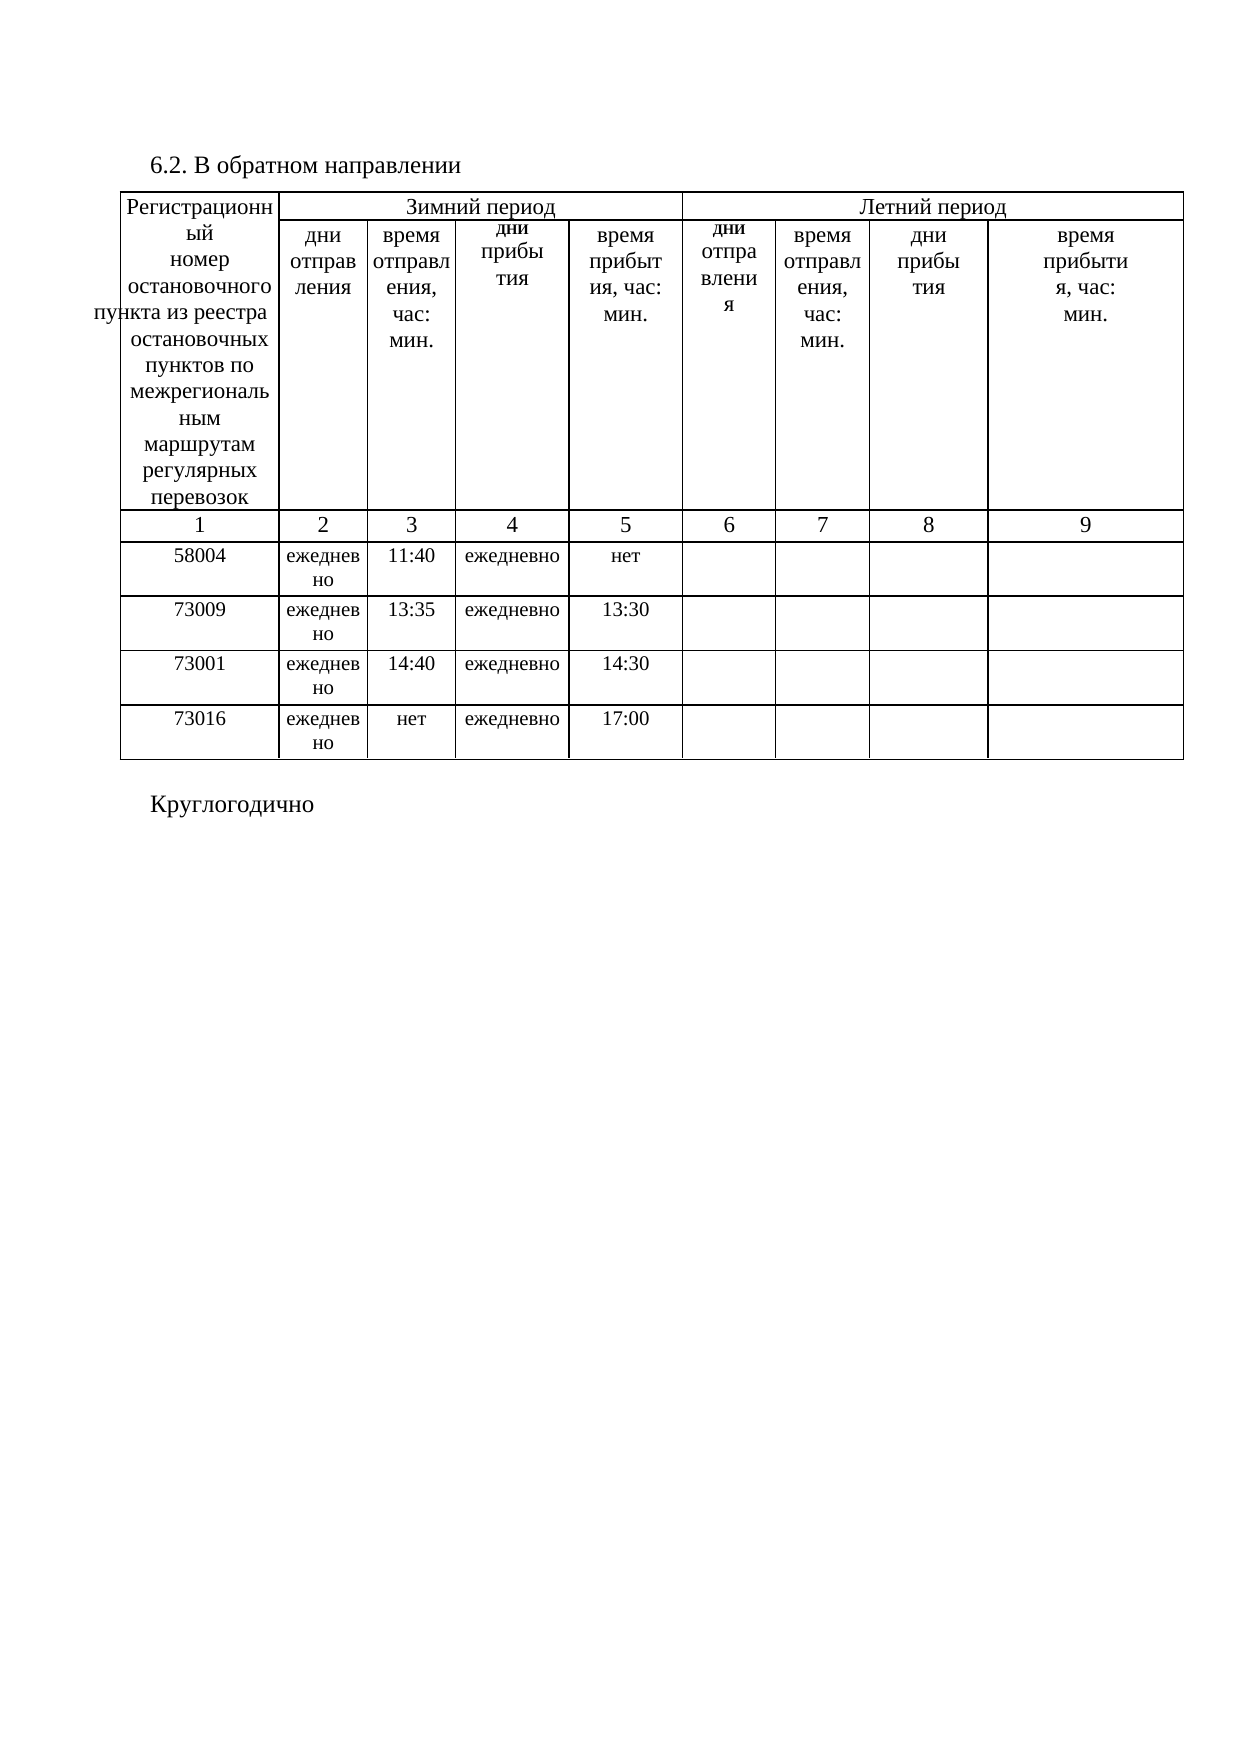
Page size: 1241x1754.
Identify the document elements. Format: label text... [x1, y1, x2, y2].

table_cell ежедневно [280, 651, 367, 704]
table_cell 6 [683, 511, 775, 541]
table_header Регистрационный номер остановочного пункта из реестра остановочных пунктов по межрегиональным маршрутам регулярных перевозок [121, 193, 278, 509]
table_cell [870, 651, 987, 704]
table_cell 58004 [121, 543, 278, 595]
table_cell 73009 [121, 597, 278, 650]
table_cell [989, 597, 1183, 650]
table_cell [776, 543, 869, 595]
table_cell [683, 651, 775, 704]
table_cell [776, 597, 869, 650]
table_cell [870, 597, 987, 650]
table_cell 1 [121, 511, 278, 541]
table_cell 13:35 [368, 597, 455, 650]
table_cell [989, 543, 1183, 595]
table_cell [776, 651, 869, 704]
table_cell 17:00 [570, 706, 682, 758]
table_cell [989, 651, 1183, 704]
table_cell ежедневно [456, 706, 568, 758]
table_cell [989, 706, 1183, 758]
table_cell ежедневно [280, 543, 367, 595]
table_cell [776, 706, 869, 758]
table_cell ДНИ отпра влени я [683, 221, 775, 509]
table_cell ежедневно [456, 543, 568, 595]
table_cell время прибыти я, час: мин. [989, 221, 1183, 509]
table_cell ДНИ прибы тия [456, 221, 568, 509]
table_cell нет [570, 543, 682, 595]
table_cell 4 [456, 511, 568, 541]
table_cell 11:40 [368, 543, 455, 595]
table_cell [870, 543, 987, 595]
table_cell 2 [280, 511, 367, 541]
table_cell 73001 [121, 651, 278, 704]
table_cell 14:30 [570, 651, 682, 704]
table_cell 7 [776, 511, 869, 541]
table_cell 5 [570, 511, 682, 541]
table_cell дни отправ ления [280, 221, 367, 509]
table_cell 73016 [121, 706, 278, 758]
table_cell [683, 543, 775, 595]
table_cell ежедневно [456, 651, 568, 704]
table_cell 9 [989, 511, 1183, 541]
table_cell 14:40 [368, 651, 455, 704]
table_cell [683, 597, 775, 650]
table_cell время отправл ения, час: мин. [368, 221, 455, 509]
table_cell [683, 706, 775, 758]
table_cell нет [368, 706, 455, 758]
text Круглогодично [150, 789, 1090, 817]
table_cell 3 [368, 511, 455, 541]
table_cell 13:30 [570, 597, 682, 650]
table_cell ежедневно [280, 706, 367, 758]
text 6.2. В обратном направлении [150, 150, 1090, 179]
table_cell дни прибы тия [870, 221, 987, 509]
table_cell ежедневно [280, 597, 367, 650]
table_header Летний период [683, 193, 1183, 219]
table_cell ежедневно [456, 597, 568, 650]
table_cell время прибыт ия, час: мин. [570, 221, 682, 509]
table_cell время отправл ения, час: мин. [776, 221, 869, 509]
table_cell [870, 706, 987, 758]
table_header Зимний период [280, 193, 682, 219]
table_cell 8 [870, 511, 987, 541]
